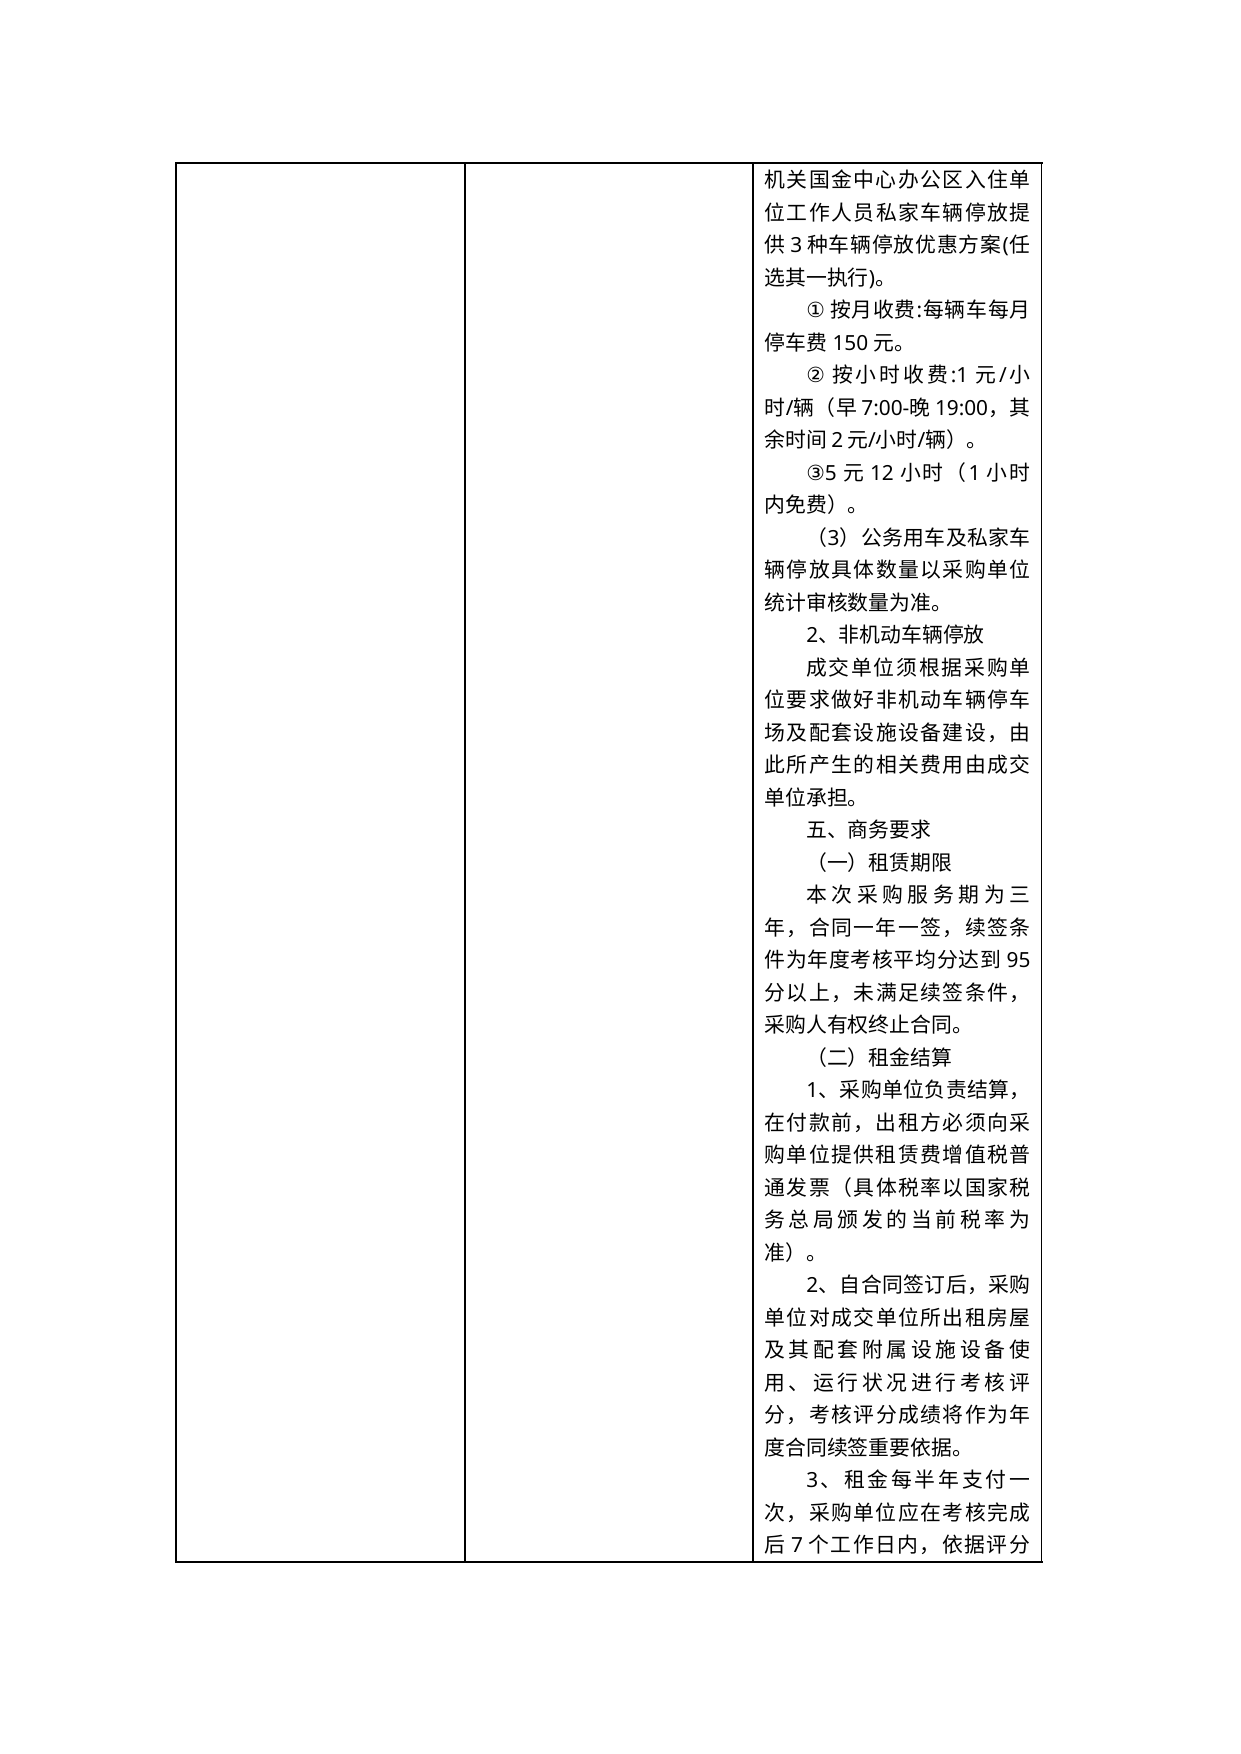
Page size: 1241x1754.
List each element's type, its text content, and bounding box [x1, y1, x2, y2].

table_cell 1 [177, 164, 464, 1561]
table_cell [466, 164, 752, 1561]
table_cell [754, 164, 1041, 1561]
